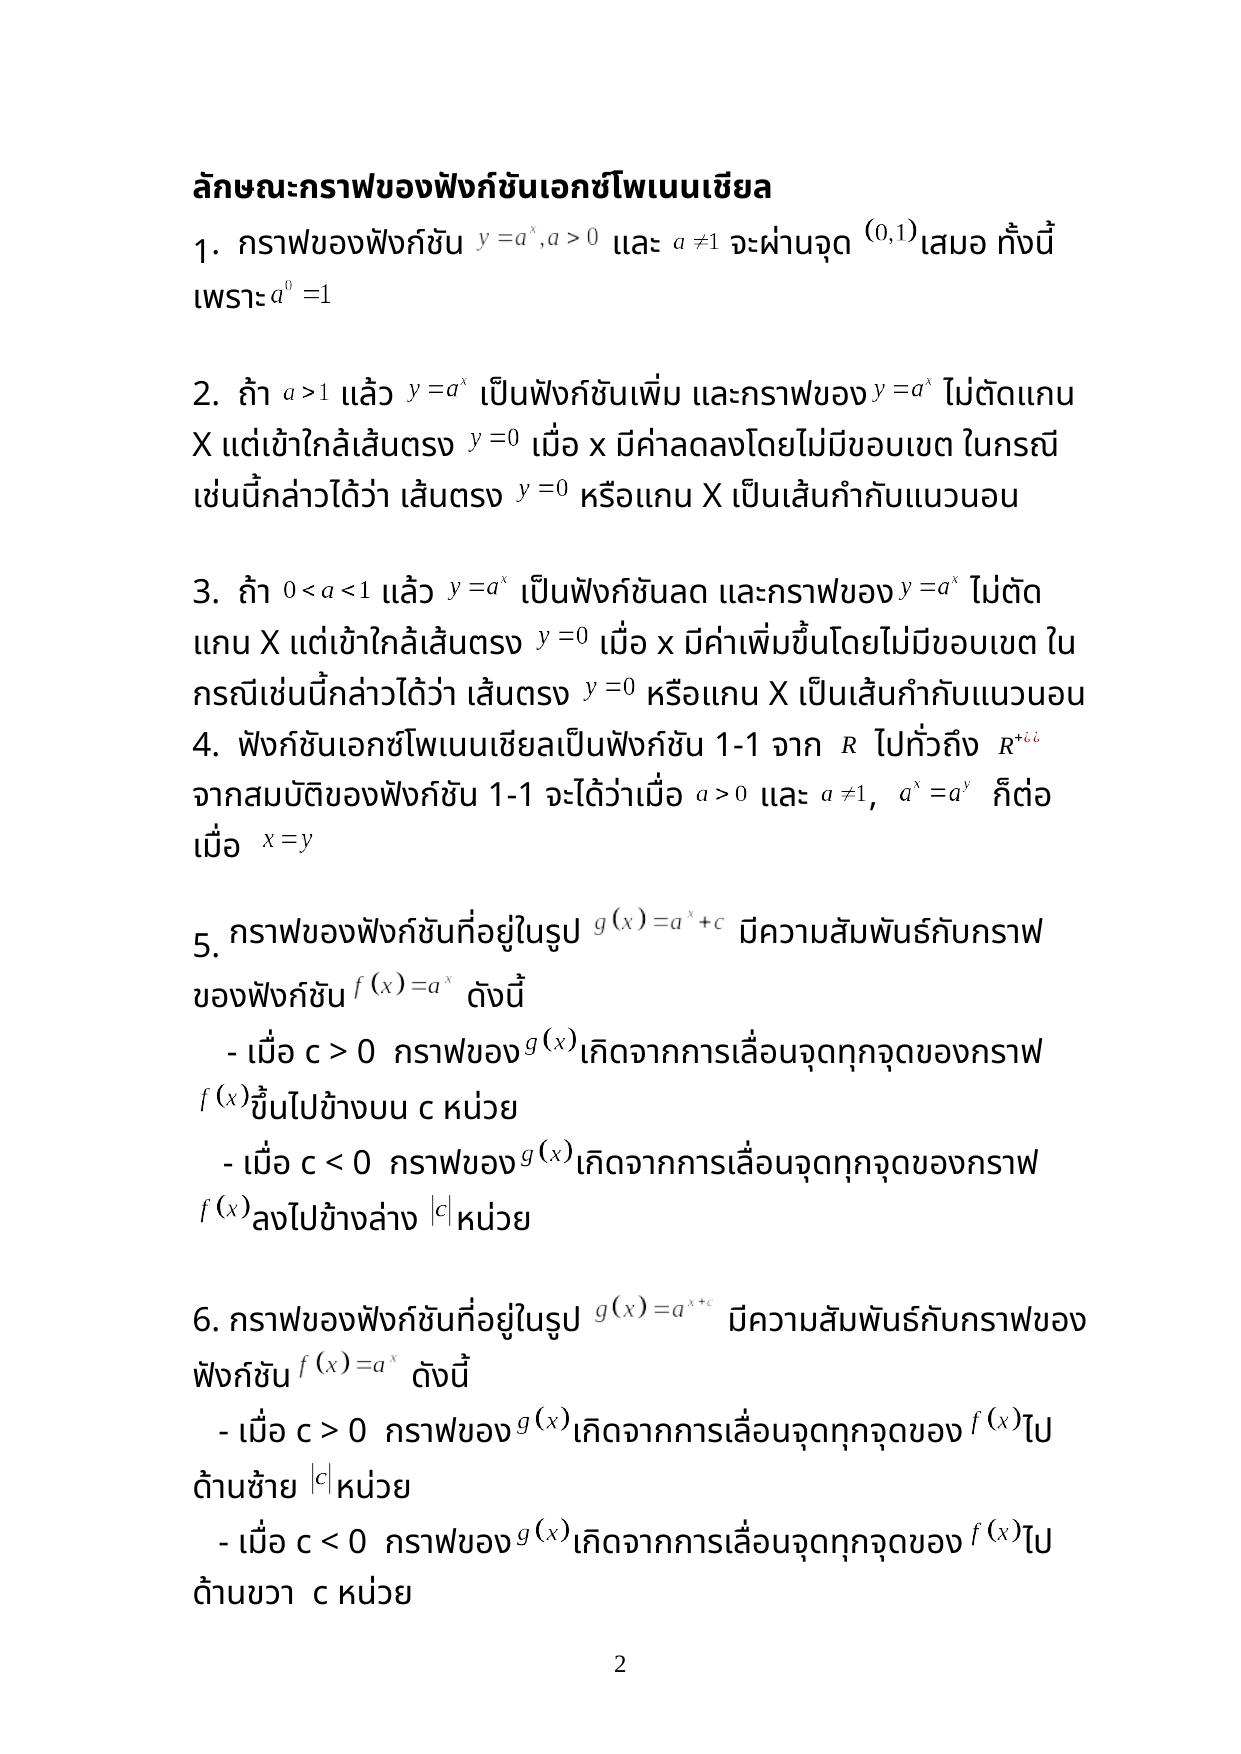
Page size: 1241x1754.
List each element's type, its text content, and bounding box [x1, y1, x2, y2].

text 1. กราฟของฟังก์ชัน และ จะผ่านจุด เสมอ ทั้งนี้เพราะ [192, 214, 1092, 324]
text 3. ถ้า แล้ว เป็นฟังก์ชันลด และกราฟของ ไม่ตัดแกน X แต่เข้าใกล้เส้นตรง เมื่อ x มีค่าเพิ่มขึ้นโดยไม่มีขอบเขต ในกรณีเช่นนี้กล่าวได้ว่า เส้นตรง หรือแกน X เป็นเส้นกำกับแนวนอน [192, 567, 1092, 720]
text ลักษณะกราฟของฟังก์ชันเอกซ์โพเนนเชียล [192, 163, 1092, 214]
list - เมื่อ c < 0 กราฟของเกิดจากการเลื่อนจุดทุกจุดของไปด้านขวา c หน่วย [192, 1513, 1092, 1619]
list - เมื่อ c < 0 กราฟของเกิดจากการเลื่อนจุดทุกจุดของกราฟลงไปข้างล่าง หน่วย [192, 1134, 1092, 1245]
text 2. ถ้า แล้ว เป็นฟังก์ชันเพิ่ม และกราฟของ ไม่ตัดแกน X แต่เข้าใกล้เส้นตรง เมื่อ x มีค่าลดลงโดยไม่มีขอบเขต ในกรณีเช่นนี้กล่าวได้ว่า เส้นตรง หรือแกน X เป็นเส้นกำกับแนวนอน [192, 369, 1092, 522]
list - เมื่อ c > 0 กราฟของเกิดจากการเลื่อนจุดทุกจุดของกราฟขึ้นไปข้างบน c หน่วย [192, 1023, 1092, 1134]
list - เมื่อ c > 0 กราฟของเกิดจากการเลื่อนจุดทุกจุดของไปด้านซ้าย หน่วย [192, 1402, 1092, 1513]
list 4. ฟังก์ชันเอกซ์โพเนนเชียลเป็นฟังก์ชัน 1-1 จาก ไปทั่วถึง จากสมบัติของฟังก์ชัน 1-1 จะได้ว่าเมื่อ และ , ก็ต่อเมื่อ [192, 720, 1092, 903]
list 6. กราฟของฟังก์ชันที่อยู่ในรูป มีความสัมพันธ์กับกราฟของฟังก์ชัน ดังนี้ [192, 1291, 1092, 1402]
list 5. กราฟของฟังก์ชันที่อยู่ในรูป มีความสัมพันธ์กับกราฟของฟังก์ชัน ดังนี้ [192, 903, 1092, 1023]
